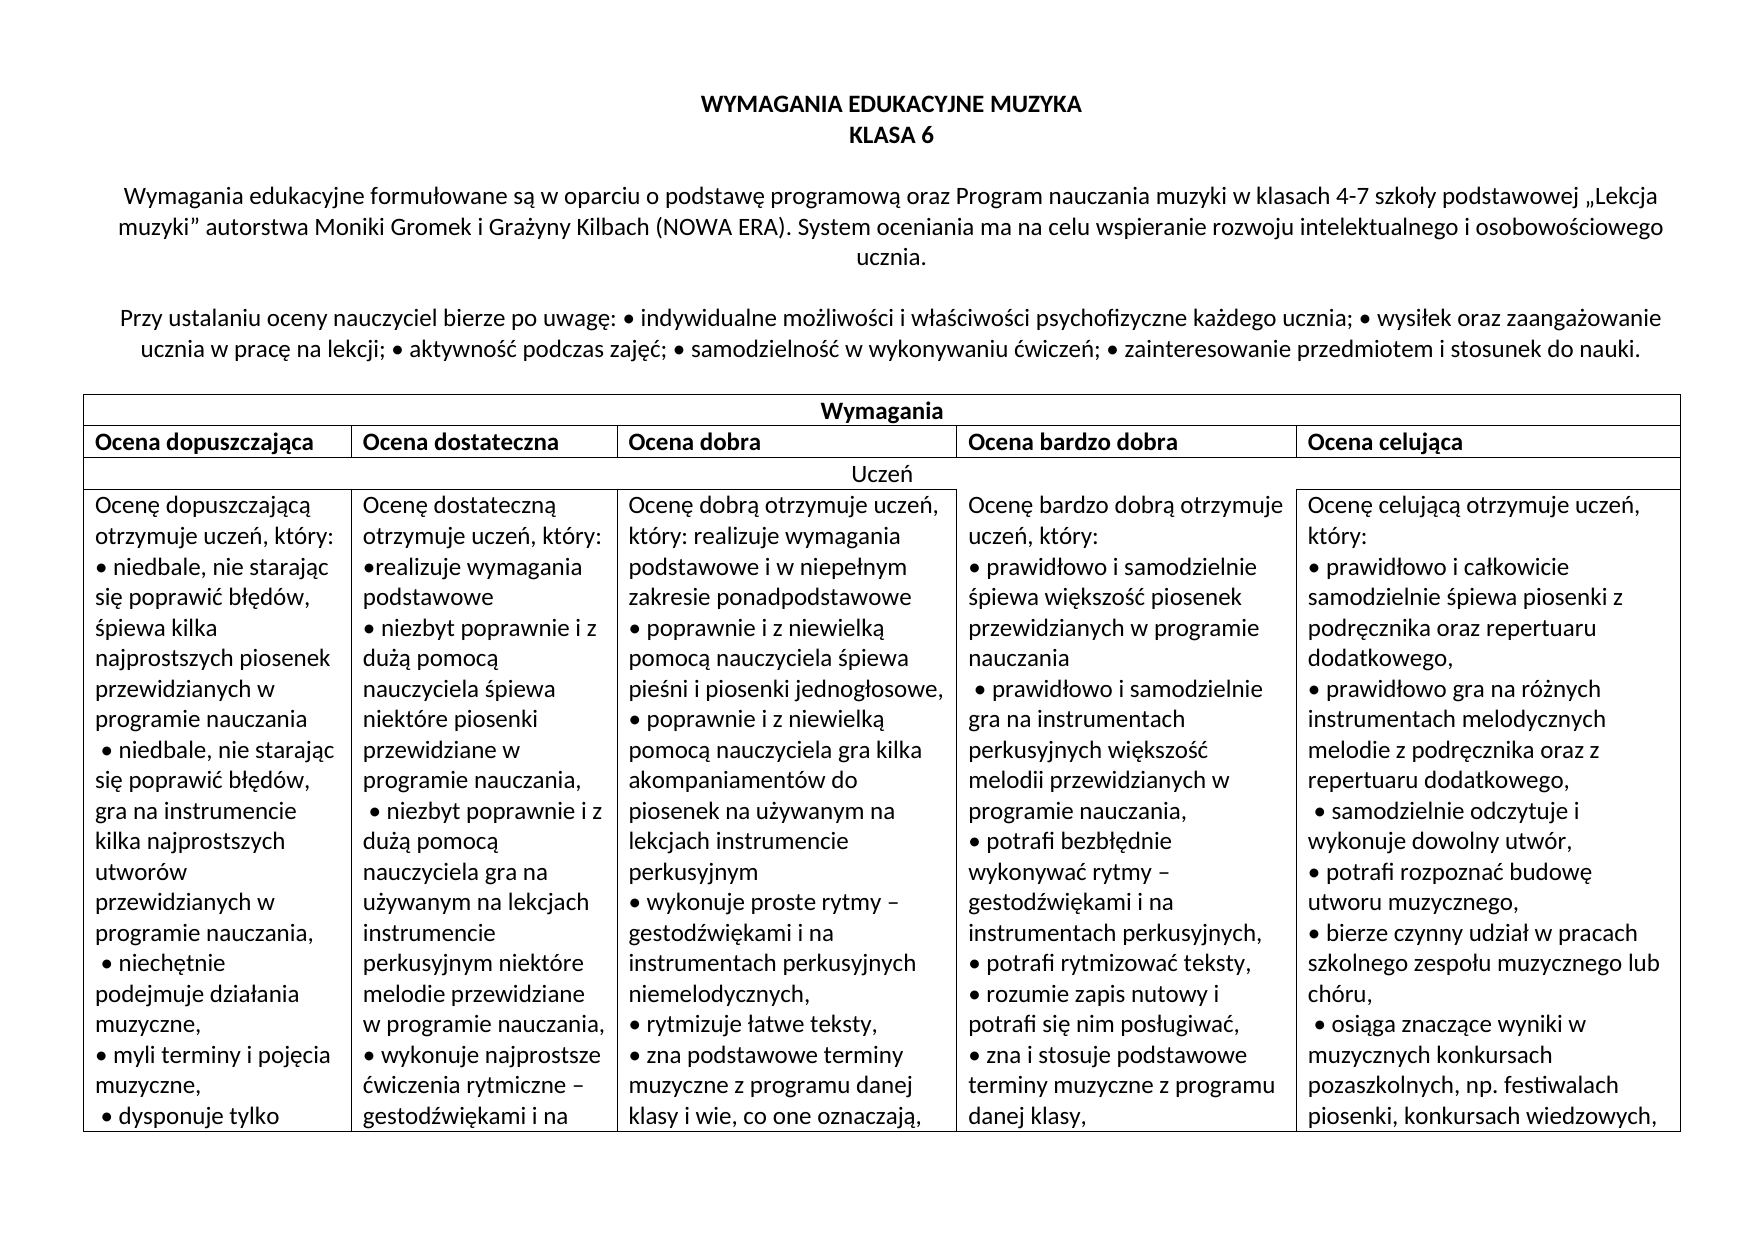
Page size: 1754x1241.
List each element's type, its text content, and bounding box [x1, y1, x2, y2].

table_header Wymagania [84, 395, 1680, 425]
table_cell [352, 490, 617, 1131]
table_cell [1297, 490, 1680, 1131]
table_cell Ocena dostateczna [352, 426, 617, 457]
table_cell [618, 490, 956, 1131]
table_cell Uczeń [84, 458, 1680, 488]
table_cell Ocena dopuszczająca [84, 426, 351, 457]
text KLASA 6 [88, 119, 1695, 150]
table_cell Ocena bardzo dobra [957, 426, 1296, 457]
text Wymagania edukacyjne formułowane są w oparciu o podstawę programową oraz Program nauczania muzyki w klasach 4-7 szkoły podstawowej „Lekcja muzyki” autorstwa Moniki Gromek i Grażyny Kilbach (NOWA ERA). System oceniania ma na celu wspieranie rozwoju intelektualnego i osobowościowego ucznia. [88, 180, 1695, 272]
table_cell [957, 490, 1296, 1131]
table_cell Ocena celująca [1297, 426, 1680, 457]
table_cell Ocena dobra [618, 426, 956, 457]
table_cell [84, 490, 351, 1131]
text Przy ustalaniu oceny nauczyciel bierze po uwagę: • indywidualne możliwości i właściwości psychofizyczne każdego ucznia; • wysiłek oraz zaangażowanie ucznia w pracę na lekcji; • aktywność podczas zajęć; • samodzielność w wykonywaniu ćwiczeń; • zainteresowanie przedmiotem i stosunek do nauki. [88, 302, 1695, 363]
text WYMAGANIA EDUKACYJNE MUZYKA [88, 89, 1695, 119]
